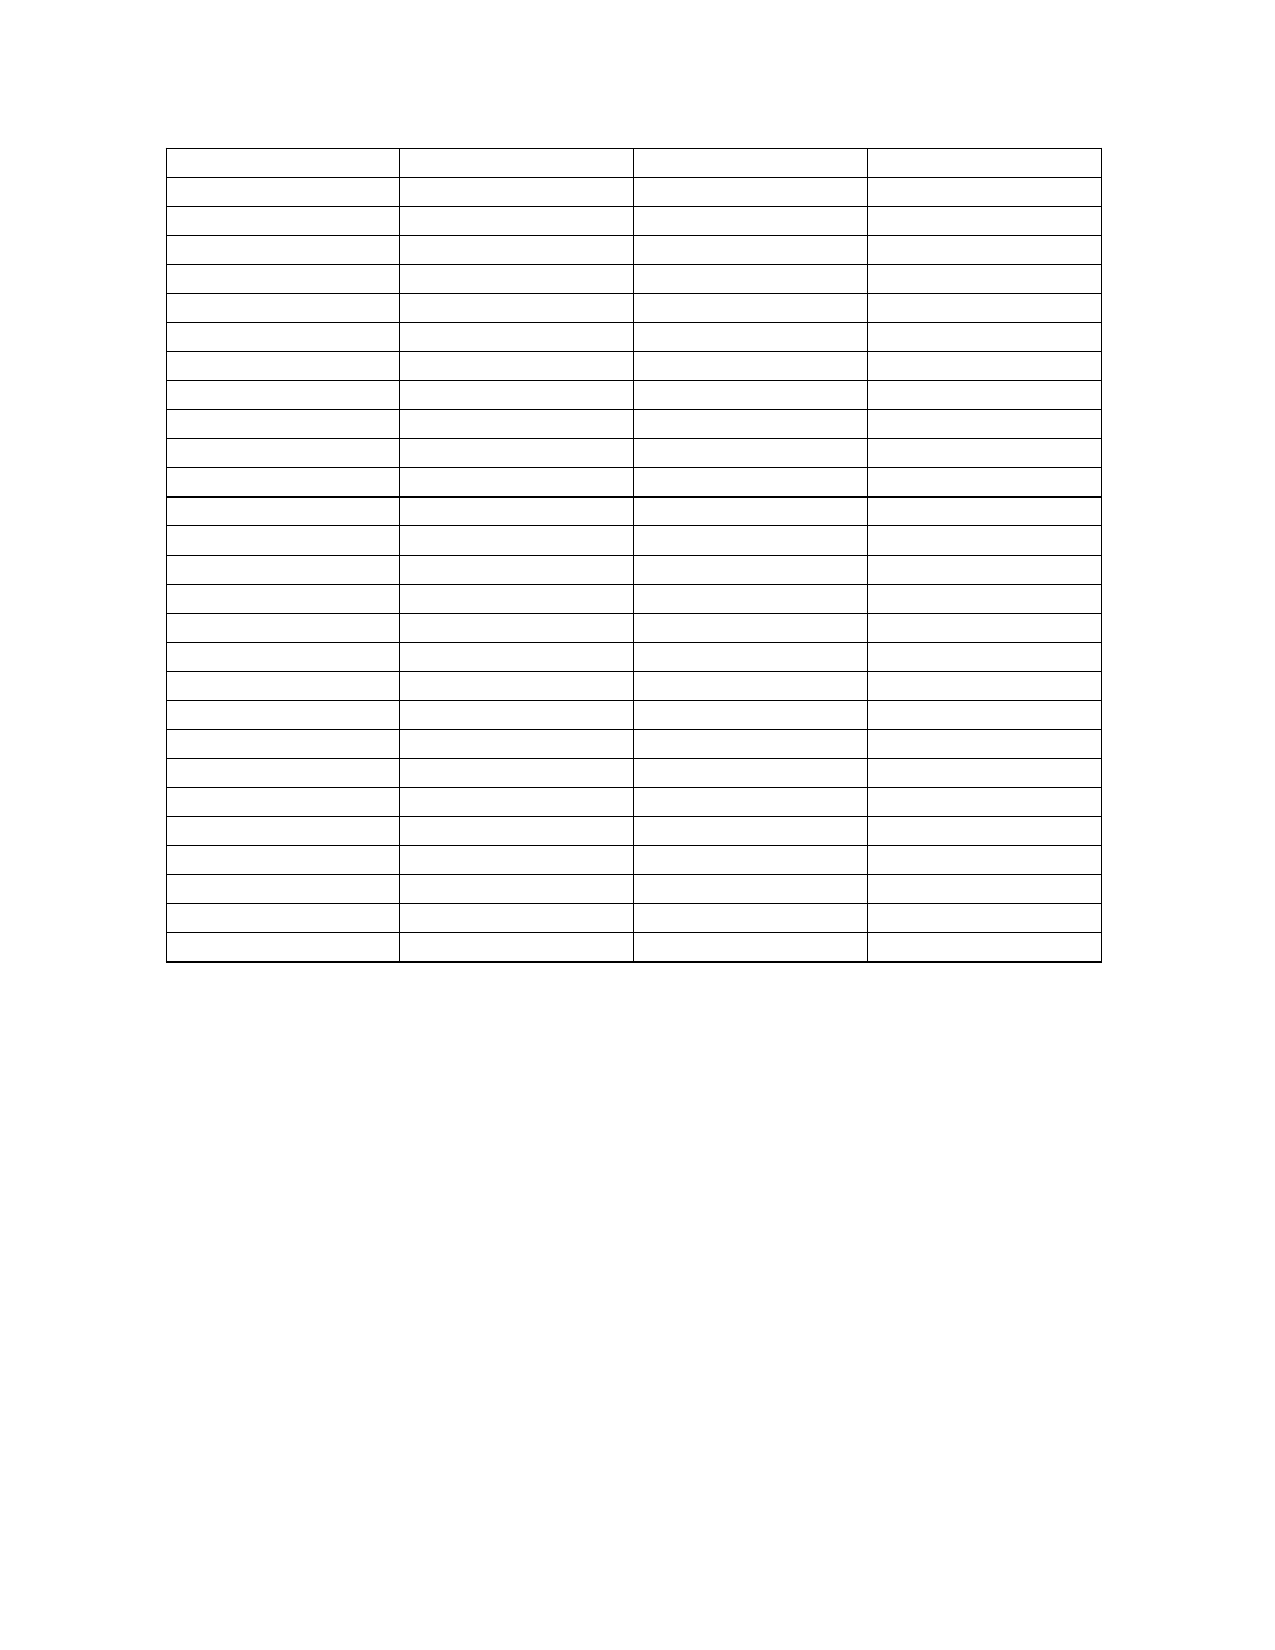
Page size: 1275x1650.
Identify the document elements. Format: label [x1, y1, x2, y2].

table_cell [400, 526, 633, 554]
table_cell [634, 933, 867, 961]
table_cell [400, 672, 633, 700]
table_cell [400, 875, 633, 903]
table_cell [167, 788, 399, 816]
table_cell [868, 352, 1101, 380]
table_cell [634, 585, 867, 613]
table_cell [868, 236, 1101, 264]
table_cell [400, 410, 633, 438]
table_cell [634, 759, 867, 787]
table_cell [868, 381, 1101, 409]
table_cell [167, 585, 399, 613]
table_cell [167, 439, 399, 467]
table_cell [167, 526, 399, 554]
table_cell [634, 672, 867, 700]
table_cell [167, 846, 399, 874]
table_cell [400, 207, 633, 235]
table_cell [634, 904, 867, 932]
table_cell [868, 817, 1101, 845]
table_cell [868, 207, 1101, 235]
table_cell [868, 701, 1101, 729]
table_cell [167, 265, 399, 293]
table_cell [400, 178, 633, 206]
table_cell [868, 410, 1101, 438]
table_cell [868, 759, 1101, 787]
table_cell [868, 468, 1101, 496]
table_cell [167, 730, 399, 758]
table_cell [400, 236, 633, 264]
table_cell [868, 904, 1101, 932]
table_cell [400, 294, 633, 322]
table_cell [868, 439, 1101, 467]
table_cell [634, 846, 867, 874]
table_cell [167, 468, 399, 496]
table_cell [400, 381, 633, 409]
table_cell [634, 236, 867, 264]
table_cell [868, 265, 1101, 293]
table_cell [400, 933, 633, 961]
table_cell [400, 585, 633, 613]
table_cell [167, 614, 399, 642]
table_cell [400, 643, 633, 671]
table_cell [868, 498, 1101, 525]
table_cell [400, 817, 633, 845]
table_cell [400, 149, 633, 177]
table_cell [634, 875, 867, 903]
table_cell [634, 614, 867, 642]
table_cell [634, 323, 867, 351]
table_cell [400, 323, 633, 351]
table_cell [634, 352, 867, 380]
table_cell [167, 149, 399, 177]
table_cell [868, 585, 1101, 613]
table_cell [400, 846, 633, 874]
table_cell [868, 556, 1101, 583]
table_cell [634, 498, 867, 525]
table_cell [868, 672, 1101, 700]
table_cell [634, 817, 867, 845]
table_cell [634, 730, 867, 758]
table_cell [167, 498, 399, 525]
table_cell [167, 381, 399, 409]
table_cell [400, 614, 633, 642]
table_cell [400, 498, 633, 525]
table_cell [167, 207, 399, 235]
table_cell [634, 410, 867, 438]
table_cell [634, 265, 867, 293]
table_cell [167, 236, 399, 264]
table_cell [400, 468, 633, 496]
table_cell [634, 556, 867, 583]
table_cell [634, 526, 867, 554]
table_cell [634, 207, 867, 235]
table_cell [868, 526, 1101, 554]
table_cell [868, 294, 1101, 322]
table_cell [634, 381, 867, 409]
table_cell [634, 643, 867, 671]
table_cell [634, 178, 867, 206]
table_cell [868, 178, 1101, 206]
table_cell [634, 294, 867, 322]
table_cell [400, 265, 633, 293]
table_cell [868, 875, 1101, 903]
table_cell [400, 352, 633, 380]
table_cell [167, 556, 399, 583]
table_cell [400, 701, 633, 729]
table_cell [167, 875, 399, 903]
table_cell [400, 788, 633, 816]
table_cell [634, 701, 867, 729]
table_cell [167, 294, 399, 322]
table_cell [868, 788, 1101, 816]
table_cell [868, 643, 1101, 671]
table_cell [634, 468, 867, 496]
table_cell [167, 643, 399, 671]
table_cell [167, 672, 399, 700]
table_cell [167, 701, 399, 729]
table_cell [400, 904, 633, 932]
table_cell [868, 614, 1101, 642]
table_cell [634, 149, 867, 177]
table_cell [634, 788, 867, 816]
table_cell [868, 149, 1101, 177]
table_cell [868, 933, 1101, 961]
table_cell [400, 556, 633, 583]
table_cell [167, 759, 399, 787]
table_cell [868, 323, 1101, 351]
table_cell [167, 904, 399, 932]
table_cell [167, 352, 399, 380]
table_cell [400, 759, 633, 787]
table_cell [167, 817, 399, 845]
table_cell [868, 730, 1101, 758]
table_cell [634, 439, 867, 467]
table_cell [167, 933, 399, 961]
table_cell [167, 323, 399, 351]
table_cell [167, 178, 399, 206]
table_cell [400, 730, 633, 758]
table_cell [400, 439, 633, 467]
table_cell [167, 410, 399, 438]
table_cell [868, 846, 1101, 874]
